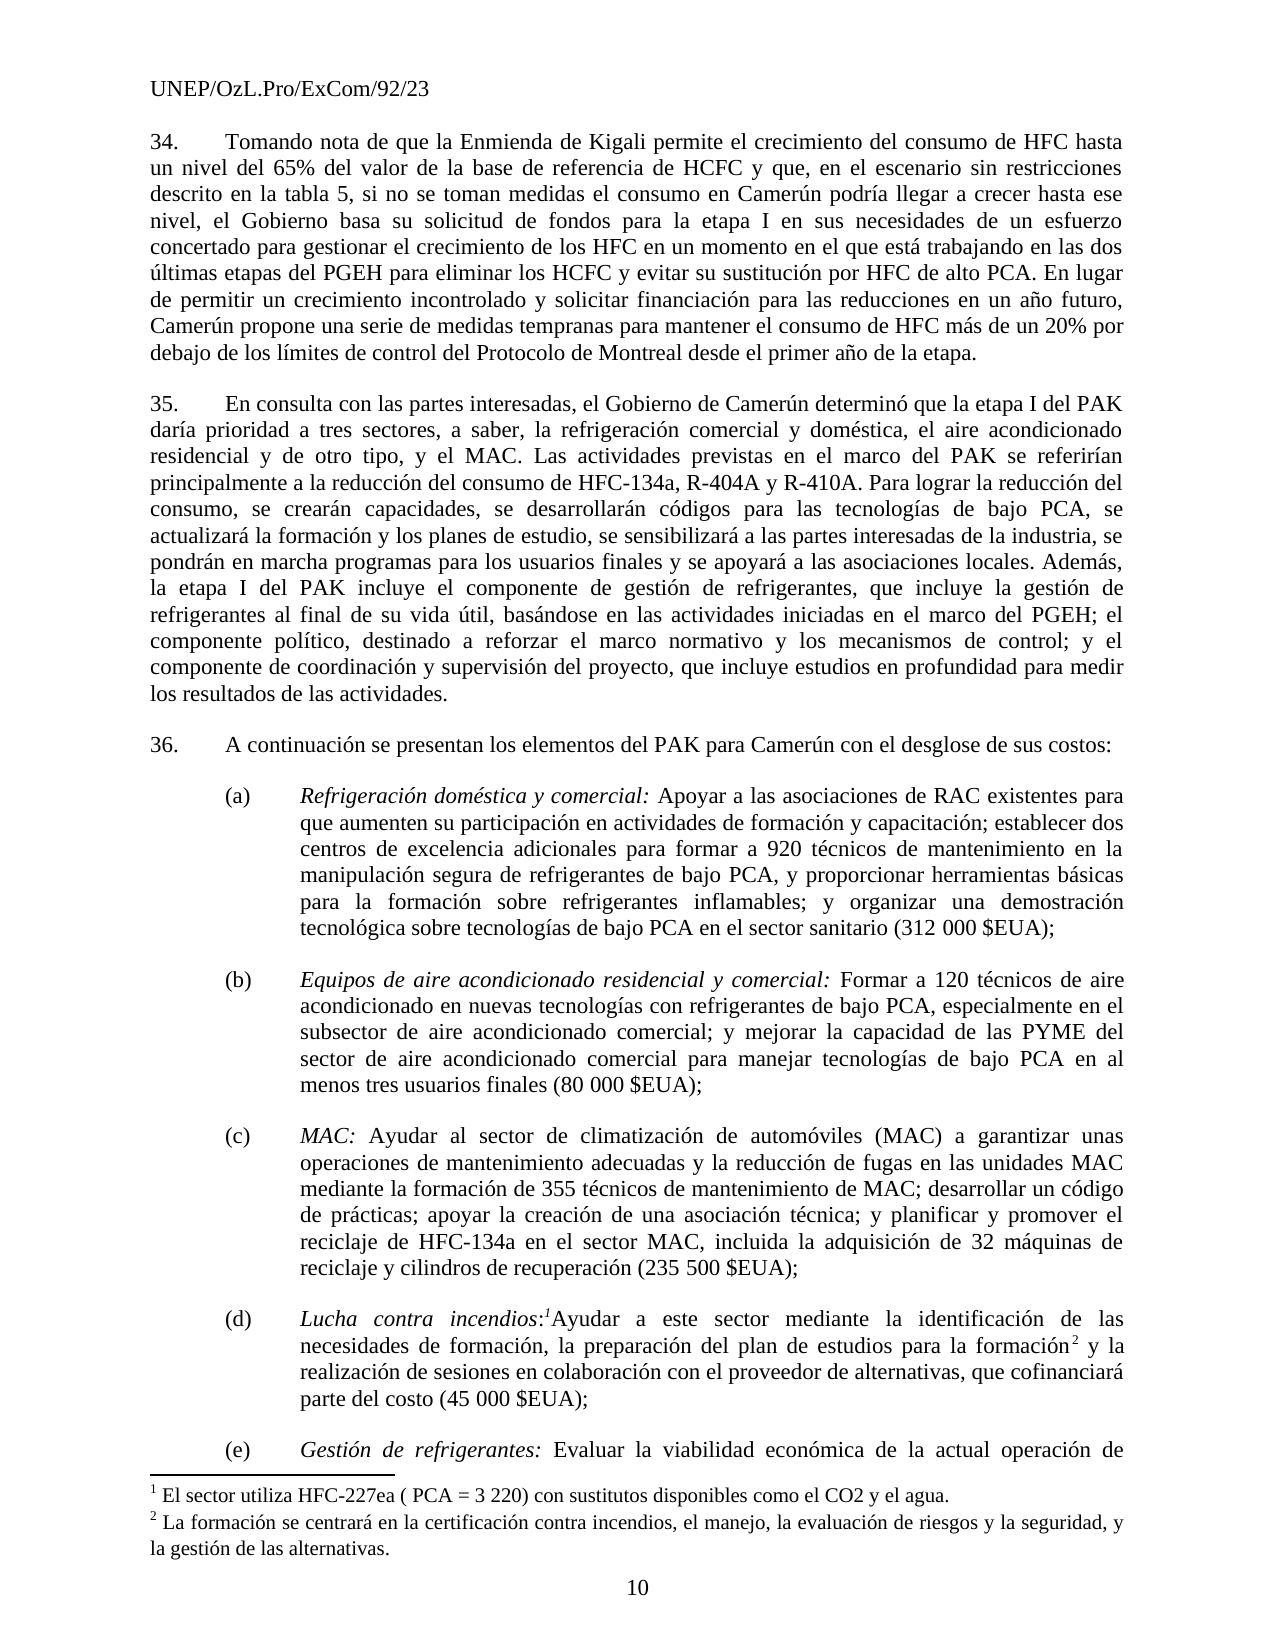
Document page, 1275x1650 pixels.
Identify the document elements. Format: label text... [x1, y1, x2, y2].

subtitle A continuación se presentan los elementos del PAK para Camerún con el desglose de sus costos: [150, 731, 1125, 757]
subtitle Lucha contra incendios:Ayudar a este sector mediante la identificación de las necesidades de formación, la preparación del plan de estudios para la formación y la realización de sesiones en colaboración con el proveedor de alternativas, que cofinanciará parte del costo (45 000 $EUA); [225, 1306, 1125, 1411]
subtitle En consulta con las partes interesadas, el Gobierno de Camerún determinó que la etapa I del PAK daría prioridad a tres sectores, a saber, la refrigeración comercial y doméstica, el aire acondicionado residencial y de otro tipo, y el MAC. Las actividades previstas en el marco del PAK se referirían principalmente a la reducción del consumo de HFC-134a, R-404A y R-410A. Para lograr la reducción del consumo, se crearán capacidades, se desarrollarán códigos para las tecnologías de bajo PCA, se actualizará la formación y los planes de estudio, se sensibilizará a las partes interesadas de la industria, se pondrán en marcha programas para los usuarios finales y se apoyará a las asociaciones locales. Además, la etapa I del PAK incluye el componente de gestión de refrigerantes, que incluye la gestión de refrigerantes al final de su vida útil, basándose en las actividades iniciadas en el marco del PGEH; el componente político, destinado a reforzar el marco normativo y los mecanismos de control; y el componente de coordinación y supervisión del proyecto, que incluye estudios en profundidad para medir los resultados de las actividades. [150, 390, 1125, 706]
subtitle Refrigeración doméstica y comercial: Apoyar a las asociaciones de RAC existentes para que aumenten su participación en actividades de formación y capacitación; establecer dos centros de excelencia adicionales para formar a 920 técnicos de mantenimiento en la manipulación segura de refrigerantes de bajo PCA, y proporcionar herramientas básicas para la formación sobre refrigerantes inflamables; y organizar una demostración tecnológica sobre tecnologías de bajo PCA en el sector sanitario (312 000 $EUA); [225, 782, 1125, 941]
subtitle MAC: Ayudar al sector de climatización de automóviles (MAC) a garantizar unas operaciones de mantenimiento adecuadas y la reducción de fugas en las unidades MAC mediante la formación de 355 técnicos de mantenimiento de MAC; desarrollar un código de prácticas; apoyar la creación de una asociación técnica; y planificar y promover el reciclaje de HFC-134a en el sector MAC, incluida la adquisición de 32 máquinas de reciclaje y cilindros de recuperación (235 500 $EUA); [225, 1122, 1125, 1281]
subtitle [225, 1436, 1125, 1462]
subtitle Equipos de aire acondicionado residencial y comercial: Formar a 120 técnicos de aire acondicionado en nuevas tecnologías con refrigerantes de bajo PCA, especialmente en el subsector de aire acondicionado comercial; y mejorar la capacidad de las PYME del sector de aire acondicionado comercial para manejar tecnologías de bajo PCA en al menos tres usuarios finales (80 000 $EUA); [225, 966, 1125, 1097]
subtitle Tomando nota de que la Enmienda de Kigali permite el crecimiento del consumo de HFC hasta un nivel del 65% del valor de la base de referencia de HCFC y que, en el escenario sin restricciones descrito en la tabla 5, si no se toman medidas el consumo en Camerún podría llegar a crecer hasta ese nivel, el Gobierno basa su solicitud de fondos para la etapa I en sus necesidades de un esfuerzo concertado para gestionar el crecimiento de los HFC en un momento en el que está trabajando en las dos últimas etapas del PGEH para eliminar los HCFC y evitar su sustitución por HFC de alto PCA. En lugar de permitir un crecimiento incontrolado y solicitar financiación para las reducciones en un año futuro, Camerún propone una serie de medidas tempranas para mantener el consumo de HFC más de un 20% por debajo de los límites de control del Protocolo de Montreal desde el primer año de la etapa. [150, 128, 1125, 365]
